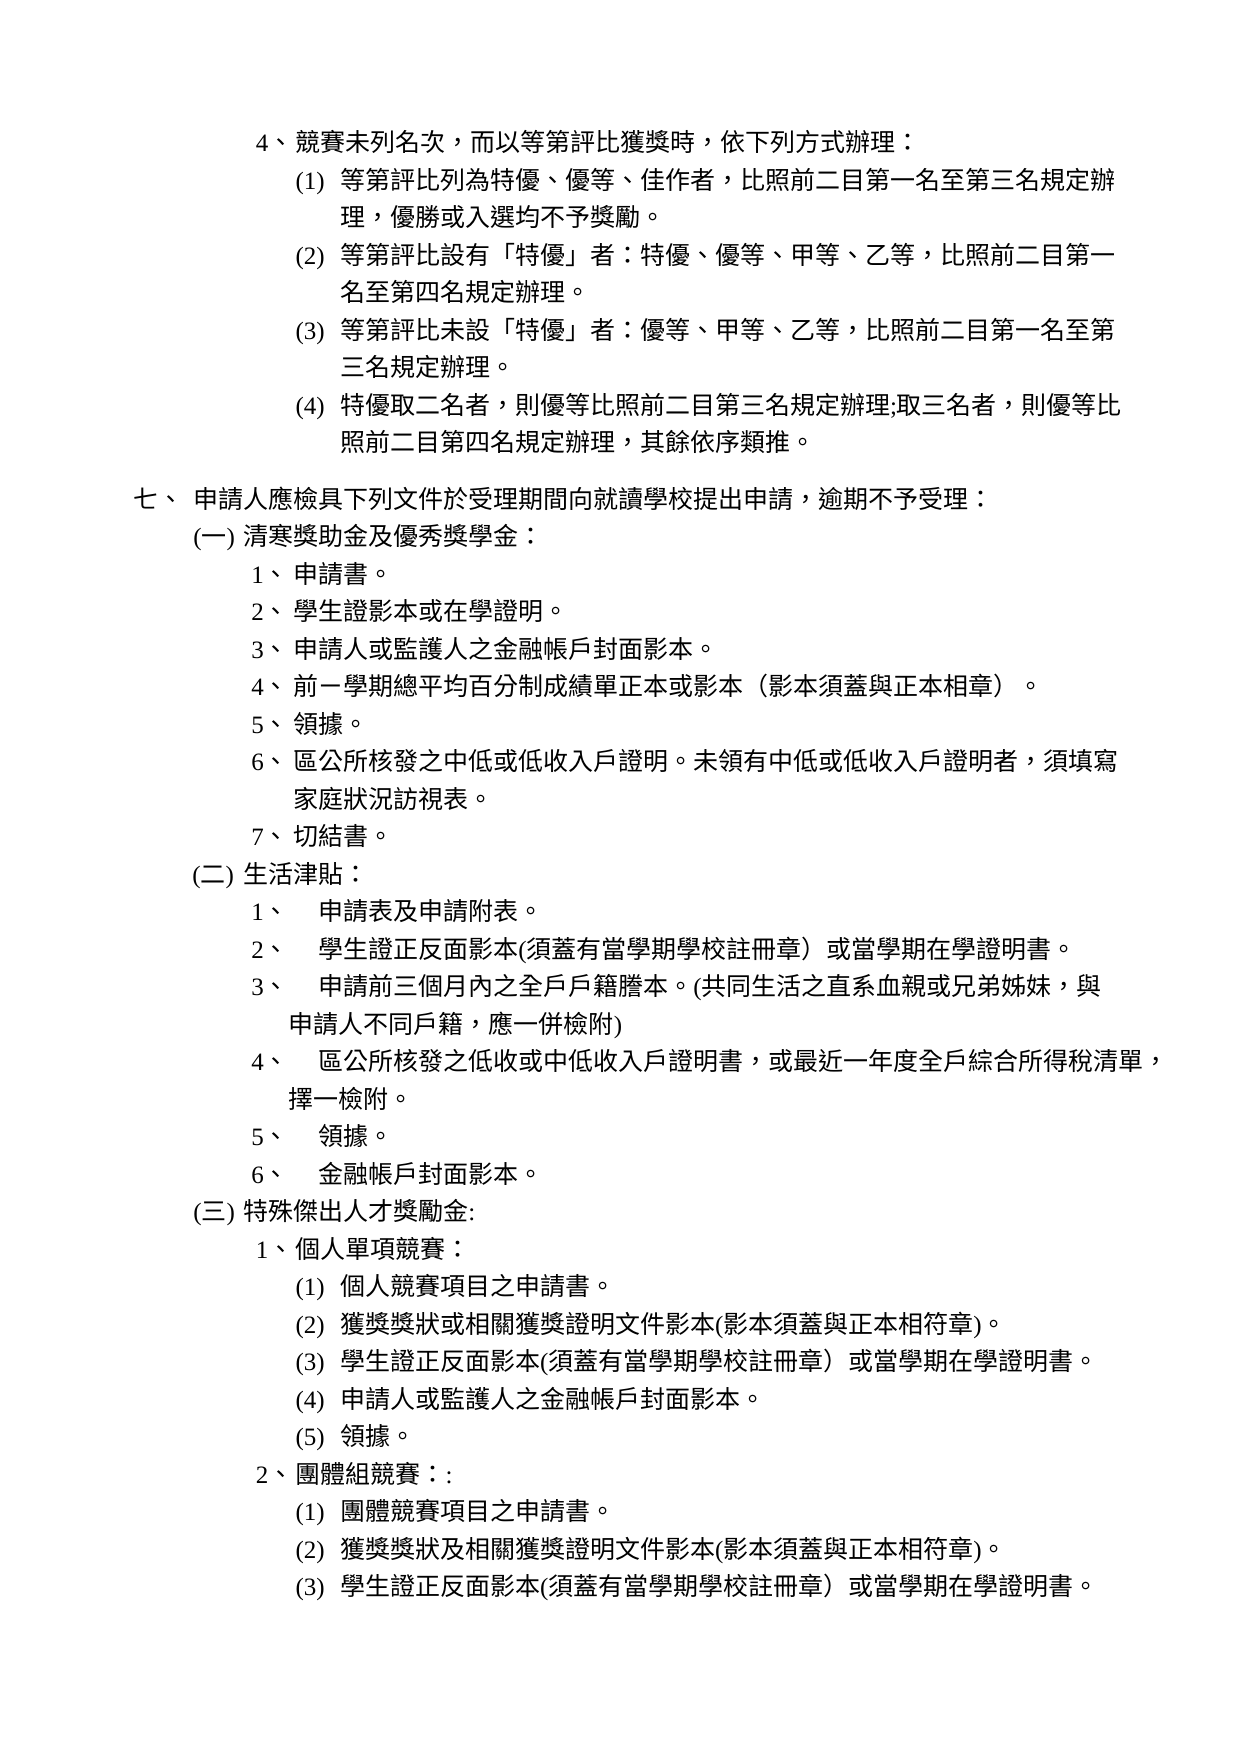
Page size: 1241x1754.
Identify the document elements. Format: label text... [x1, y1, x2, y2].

list 學生證正反面影本(須蓋有當學期學校註冊章）或當學期在學證明書。 [251, 928, 1122, 966]
list 清寒獎助金及優秀獎學金： [193, 516, 1122, 553]
list 團體競賽項目之申請書。 [295, 1491, 1122, 1528]
list 切結書。 [251, 816, 1122, 853]
list 金融帳戶封面影本。 [251, 1153, 1122, 1191]
list 生活津貼： [192, 853, 1122, 891]
list 特優取二名者，則優等比照前二目第三名規定辦理;取三名者，則優等比照前二目第四名規定辦理，其餘依序類推。 [295, 385, 1122, 460]
list 等第評比未設「特優」者：優等、甲等、乙等，比照前二目第一名至第三名規定辦理。 [295, 310, 1122, 385]
list 特殊傑出人才獎勵金: [193, 1191, 1122, 1228]
list 獲獎獎狀或相關獲獎證明文件影本(影本須蓋與正本相符章)。 [295, 1303, 1122, 1341]
list 學生證正反面影本(須蓋有當學期學校註冊章）或當學期在學證明書。 [295, 1566, 1122, 1603]
list 申請前三個月內之全戶戶籍謄本。(共同生活之直系血親或兄弟姊妹，與申請人不同戶籍，應一併檢附) [251, 966, 1122, 1041]
list 等第評比設有「特優」者：特優、優等、甲等、乙等，比照前二目第一名至第四名規定辦理。 [295, 235, 1122, 310]
list 申請人應檢具下列文件於受理期間向就讀學校提出申請，逾期不予受理： [133, 478, 1122, 516]
list 個人競賽項目之申請書。 [295, 1266, 1122, 1303]
list 獲獎獎狀及相關獲獎證明文件影本(影本須蓋與正本相符章)。 [295, 1528, 1122, 1566]
list 學生證正反面影本(須蓋有當學期學校註冊章）或當學期在學證明書。 [295, 1341, 1122, 1378]
list 申請書。 [251, 553, 1122, 591]
list 區公所核發之中低或低收入戶證明。未領有中低或低收入戶證明者，須填寫家庭狀況訪視表。 [251, 741, 1122, 816]
list 領據。 [295, 1416, 1122, 1453]
list 申請表及申請附表。 [251, 891, 1122, 928]
list 申請人或監護人之金融帳戶封面影本。 [295, 1378, 1122, 1416]
list 區公所核發之低收或中低收入戶證明書，或最近一年度全戶綜合所得稅清單，擇一檢附。 [251, 1041, 1152, 1116]
list 領據。 [251, 1116, 1122, 1153]
list 申請人或監護人之金融帳戶封面影本。 [251, 628, 1122, 666]
list 競賽未列名次，而以等第評比獲獎時，依下列方式辦理： [256, 122, 1122, 160]
list 領據。 [251, 703, 1122, 741]
list 前ㄧ學期總平均百分制成績單正本或影本（影本須蓋與正本相章）。 [251, 666, 1122, 703]
list 等第評比列為特優、優等、佳作者，比照前二目第一名至第三名規定辦理，優勝或入選均不予獎勵。 [295, 160, 1122, 235]
list 學生證影本或在學證明。 [251, 591, 1122, 628]
list 個人單項競賽： [256, 1228, 1122, 1266]
list 團體組競賽：: [256, 1453, 1122, 1491]
